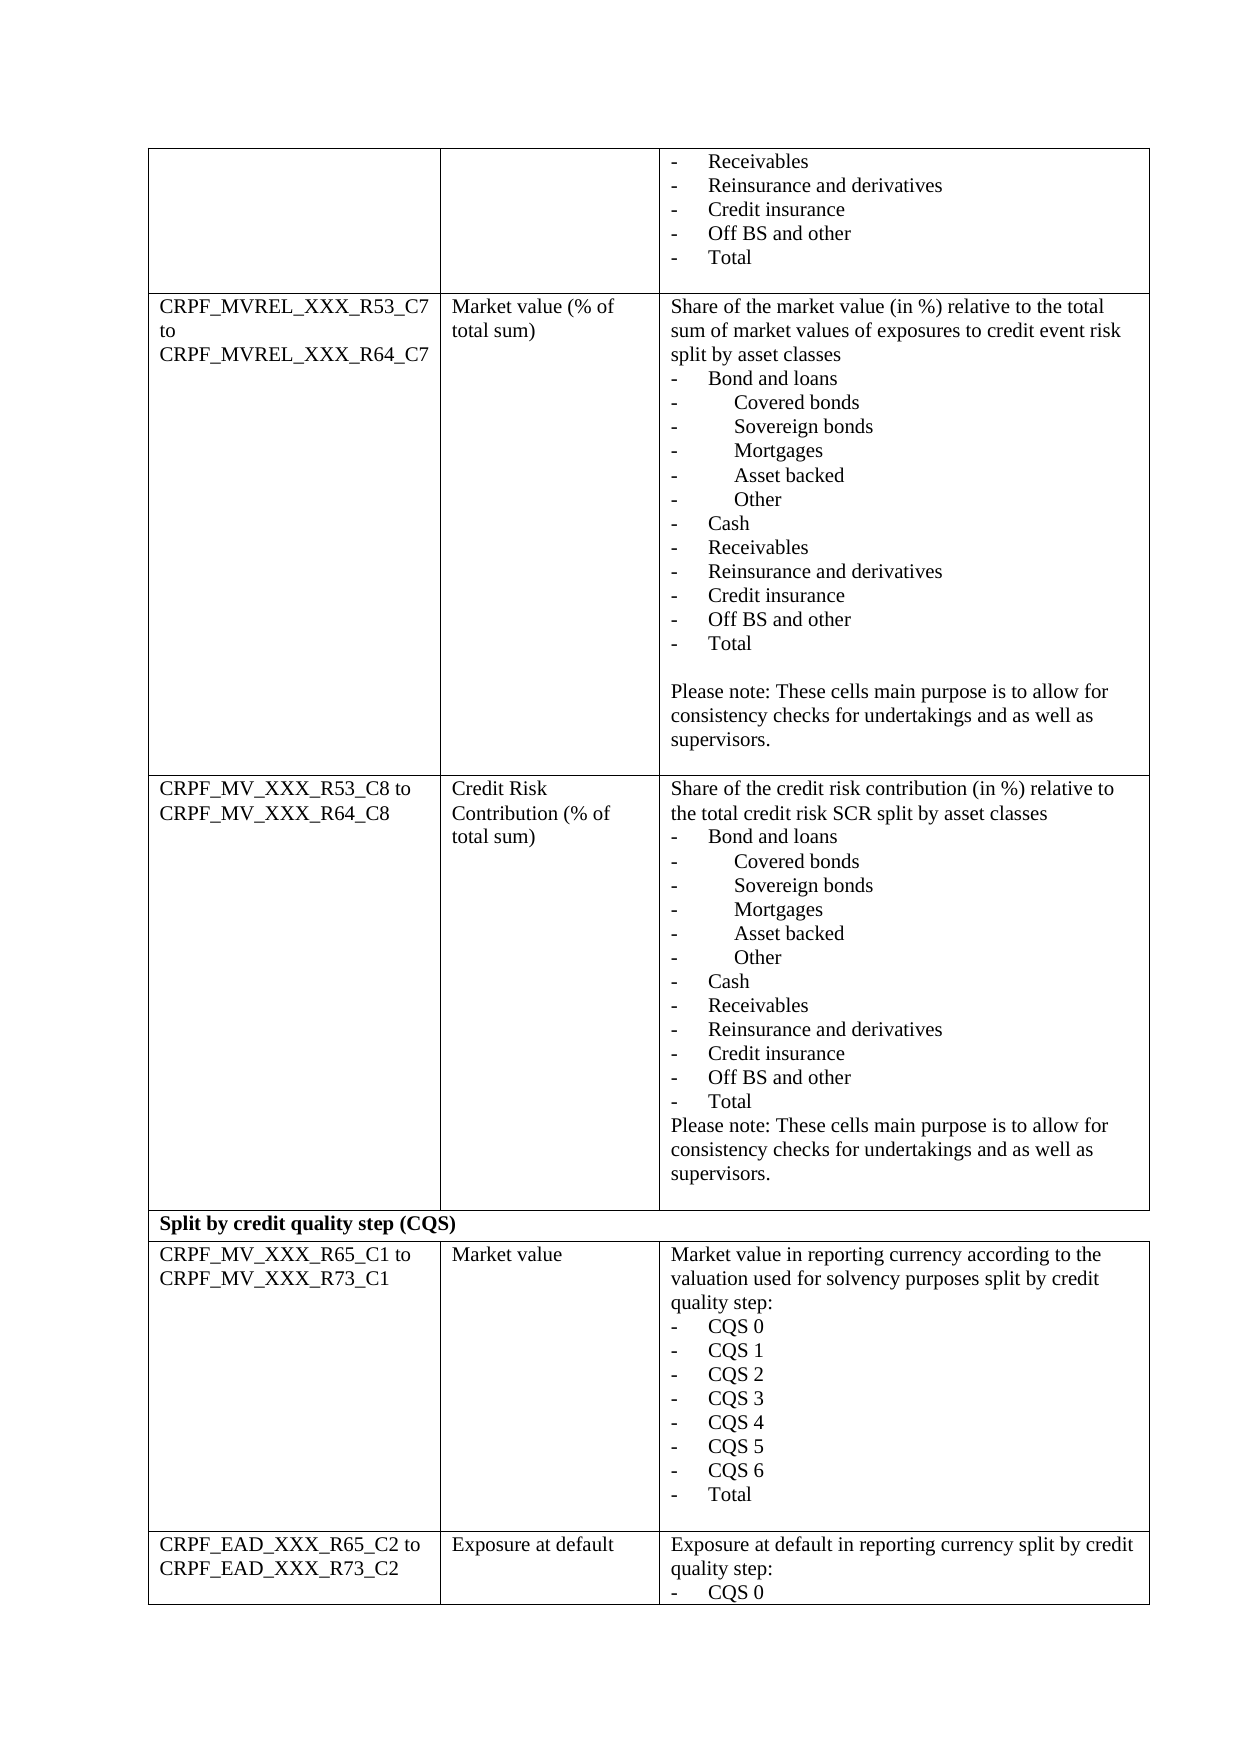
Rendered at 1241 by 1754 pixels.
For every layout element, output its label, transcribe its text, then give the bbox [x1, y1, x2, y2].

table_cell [660, 149, 1149, 293]
table_cell CRPF_MV_XXX_R53_C8 to CRPF_MV_XXX_R64_C8 [149, 776, 440, 1209]
table_cell Share of the credit risk contribution (in %) relative to the total credit risk SCR split by asset classes Bond and loans Covered bonds Sovereign bonds Mortgages Asset backed Other Cash Receivables Reinsurance and derivatives Credit insurance Off BS and other Total Please note: These cells main purpose is to allow for consistency checks for undertakings and as well as supervisors. [660, 776, 1149, 1209]
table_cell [149, 149, 440, 293]
table_cell Market value [441, 1242, 659, 1531]
table_cell Credit Risk Contribution (% of total sum) [441, 776, 659, 1209]
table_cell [441, 149, 659, 293]
table_cell Share of the market value (in %) relative to the total sum of market values of exposures to credit event risk split by asset classes Bond and loans Covered bonds Sovereign bonds Mortgages Asset backed Other Cash Receivables Reinsurance and derivatives Credit insurance Off BS and other Total Please note: These cells main purpose is to allow for consistency checks for undertakings and as well as supervisors. [660, 294, 1149, 775]
table_cell Market value (% of total sum) [441, 294, 659, 775]
table_cell Split by credit quality step (CQS) [149, 1211, 1149, 1241]
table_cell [149, 1532, 440, 1604]
table_cell Market value in reporting currency according to the valuation used for solvency purposes split by credit quality step: CQS 0 CQS 1 CQS 2 CQS 3 CQS 4 CQS 5 CQS 6 Total [660, 1242, 1149, 1531]
table_cell Exposure at default [441, 1532, 659, 1604]
table_cell CRPF_MVREL_XXX_R53_C7 to CRPF_MVREL_XXX_R64_C7 [149, 294, 440, 775]
table_cell CRPF_MV_XXX_R65_C1 to CRPF_MV_XXX_R73_C1 [149, 1242, 440, 1531]
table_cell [660, 1532, 1149, 1604]
